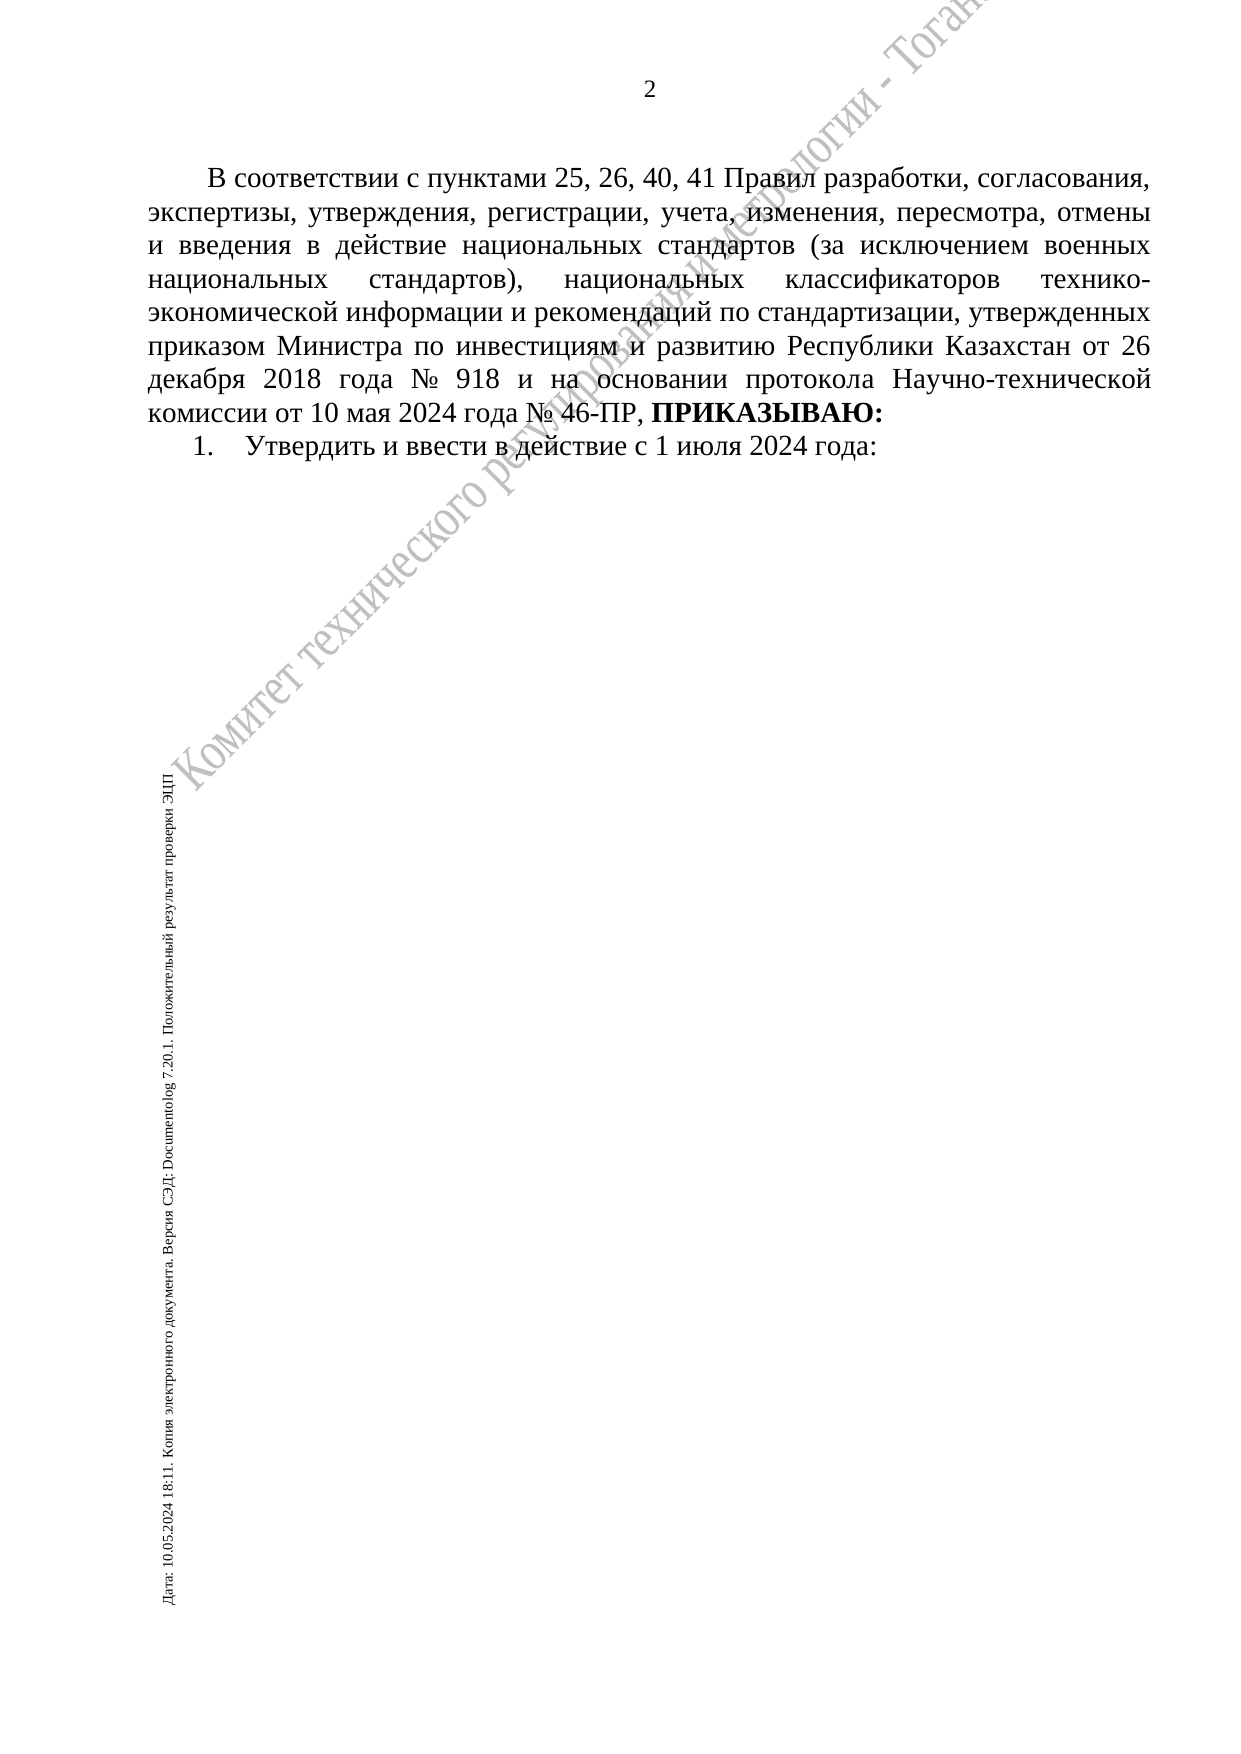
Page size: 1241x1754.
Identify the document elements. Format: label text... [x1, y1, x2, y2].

text В соответствии с пунктами 25, 26, 40, 41 Правил разработки, согласования, экспертизы, утверждения, регистрации, учета, изменения, пересмотра, отмены и введения в действие национальных стандартов (за исключением военных национальных стандартов), национальных классификаторов технико-экономической информации и рекомендаций по стандартизации, утвержденных приказом Министра по инвестициям и развитию Республики Казахстан от 26 декабря 2018 года № 918 и на основании протокола Научно-технической комиссии от 10 мая 2024 года № 46-ПР, ПРИКАЗЫВАЮ: [148, 160, 1152, 428]
list Утвердить и ввести в действие с 1 июля 2024 года: [192, 428, 1152, 462]
